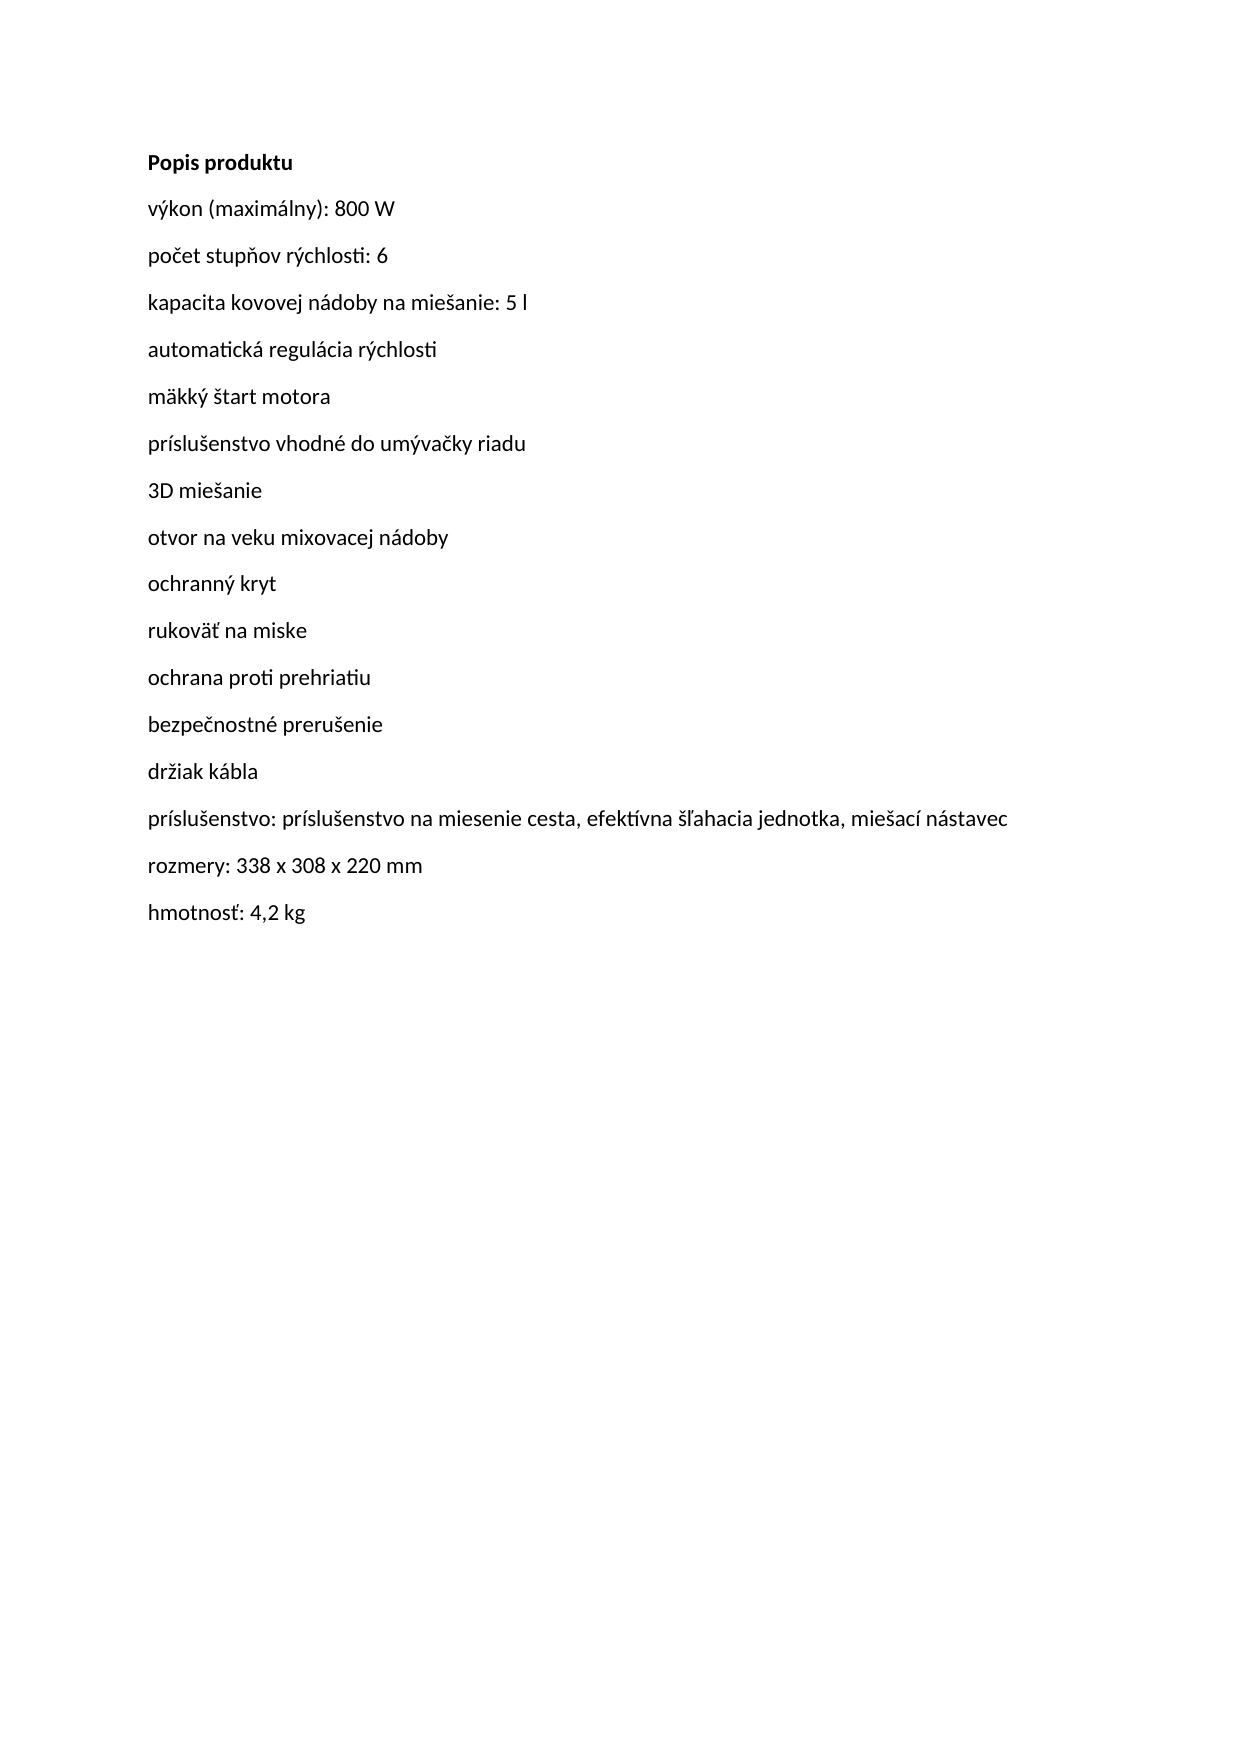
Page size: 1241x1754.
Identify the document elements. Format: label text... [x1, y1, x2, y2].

text mäkký štart motora [148, 382, 1093, 410]
text príslušenstvo: príslušenstvo na miesenie cesta, efektívna šľahacia jednotka, miešací nástavec [148, 804, 1093, 832]
text kapacita kovovej nádoby na miešanie: 5 l [148, 288, 1093, 316]
text otvor na veku mixovacej nádoby [148, 523, 1093, 551]
text príslušenstvo vhodné do umývačky riadu [148, 429, 1093, 457]
text ochrana proti prehriatiu [148, 663, 1093, 691]
text držiak kábla [148, 757, 1093, 785]
text 3D miešanie [148, 476, 1093, 504]
text počet stupňov rýchlosti: 6 [148, 241, 1093, 269]
text ochranný kryt [148, 569, 1093, 597]
text rozmery: 338 x 308 x 220 mm [148, 851, 1093, 879]
text výkon (maximálny): 800 W [148, 194, 1093, 222]
text bezpečnostné prerušenie [148, 710, 1093, 738]
text rukoväť na miske [148, 616, 1093, 644]
text Popis produktu [148, 148, 1093, 176]
text automatická regulácia rýchlosti [148, 335, 1093, 363]
text hmotnosť: 4,2 kg [148, 898, 1093, 926]
